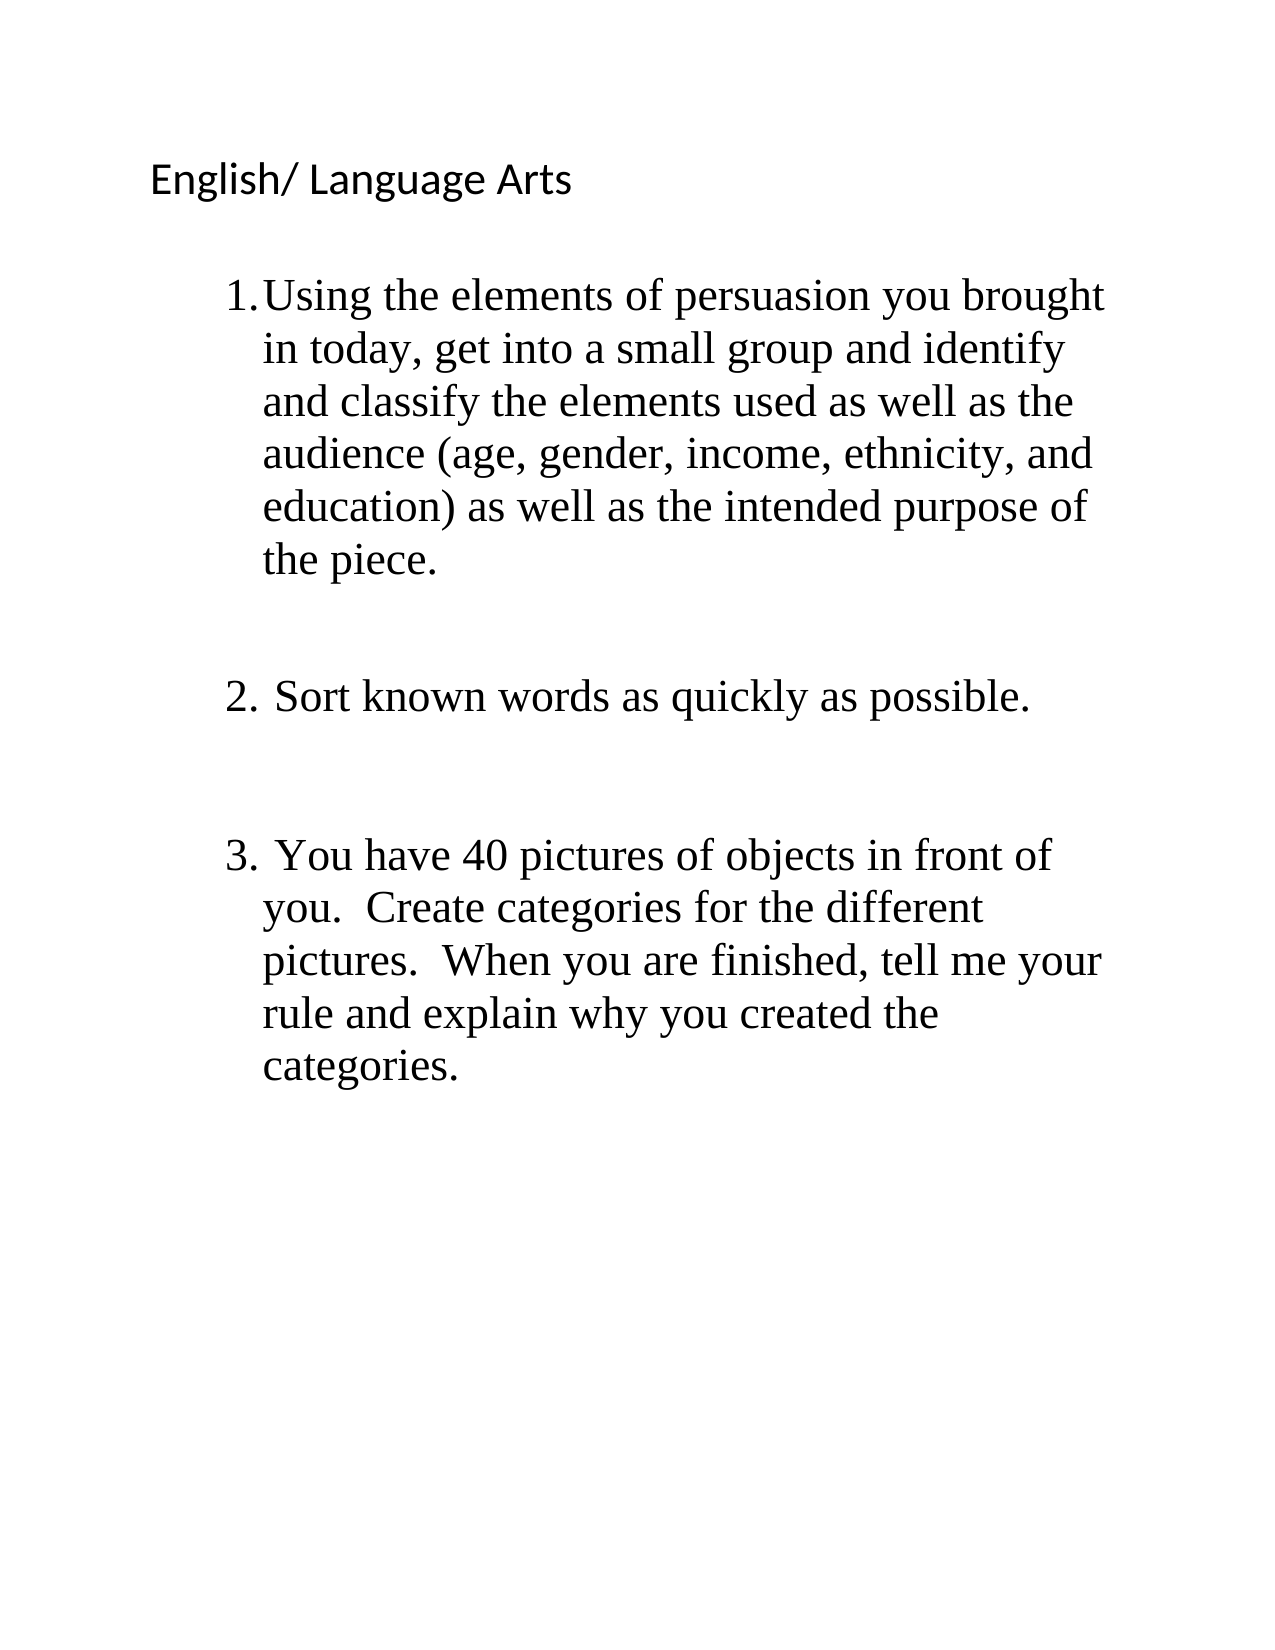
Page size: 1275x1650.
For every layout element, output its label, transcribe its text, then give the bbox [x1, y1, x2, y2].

list Sort known words as quickly as possible. [225, 669, 1125, 722]
list Using the elements of persuasion you brought in today, get into a small group and identify and classify the elements used as well as the audience (age, gender, income, ethnicity, and education) as well as the intended purpose of the piece. [225, 268, 1125, 584]
list You have 40 pictures of objects in front of you. Create categories for the different pictures. When you are finished, tell me your rule and explain why you created the categories. [225, 827, 1125, 1091]
text English/ Language Arts [150, 150, 1125, 206]
